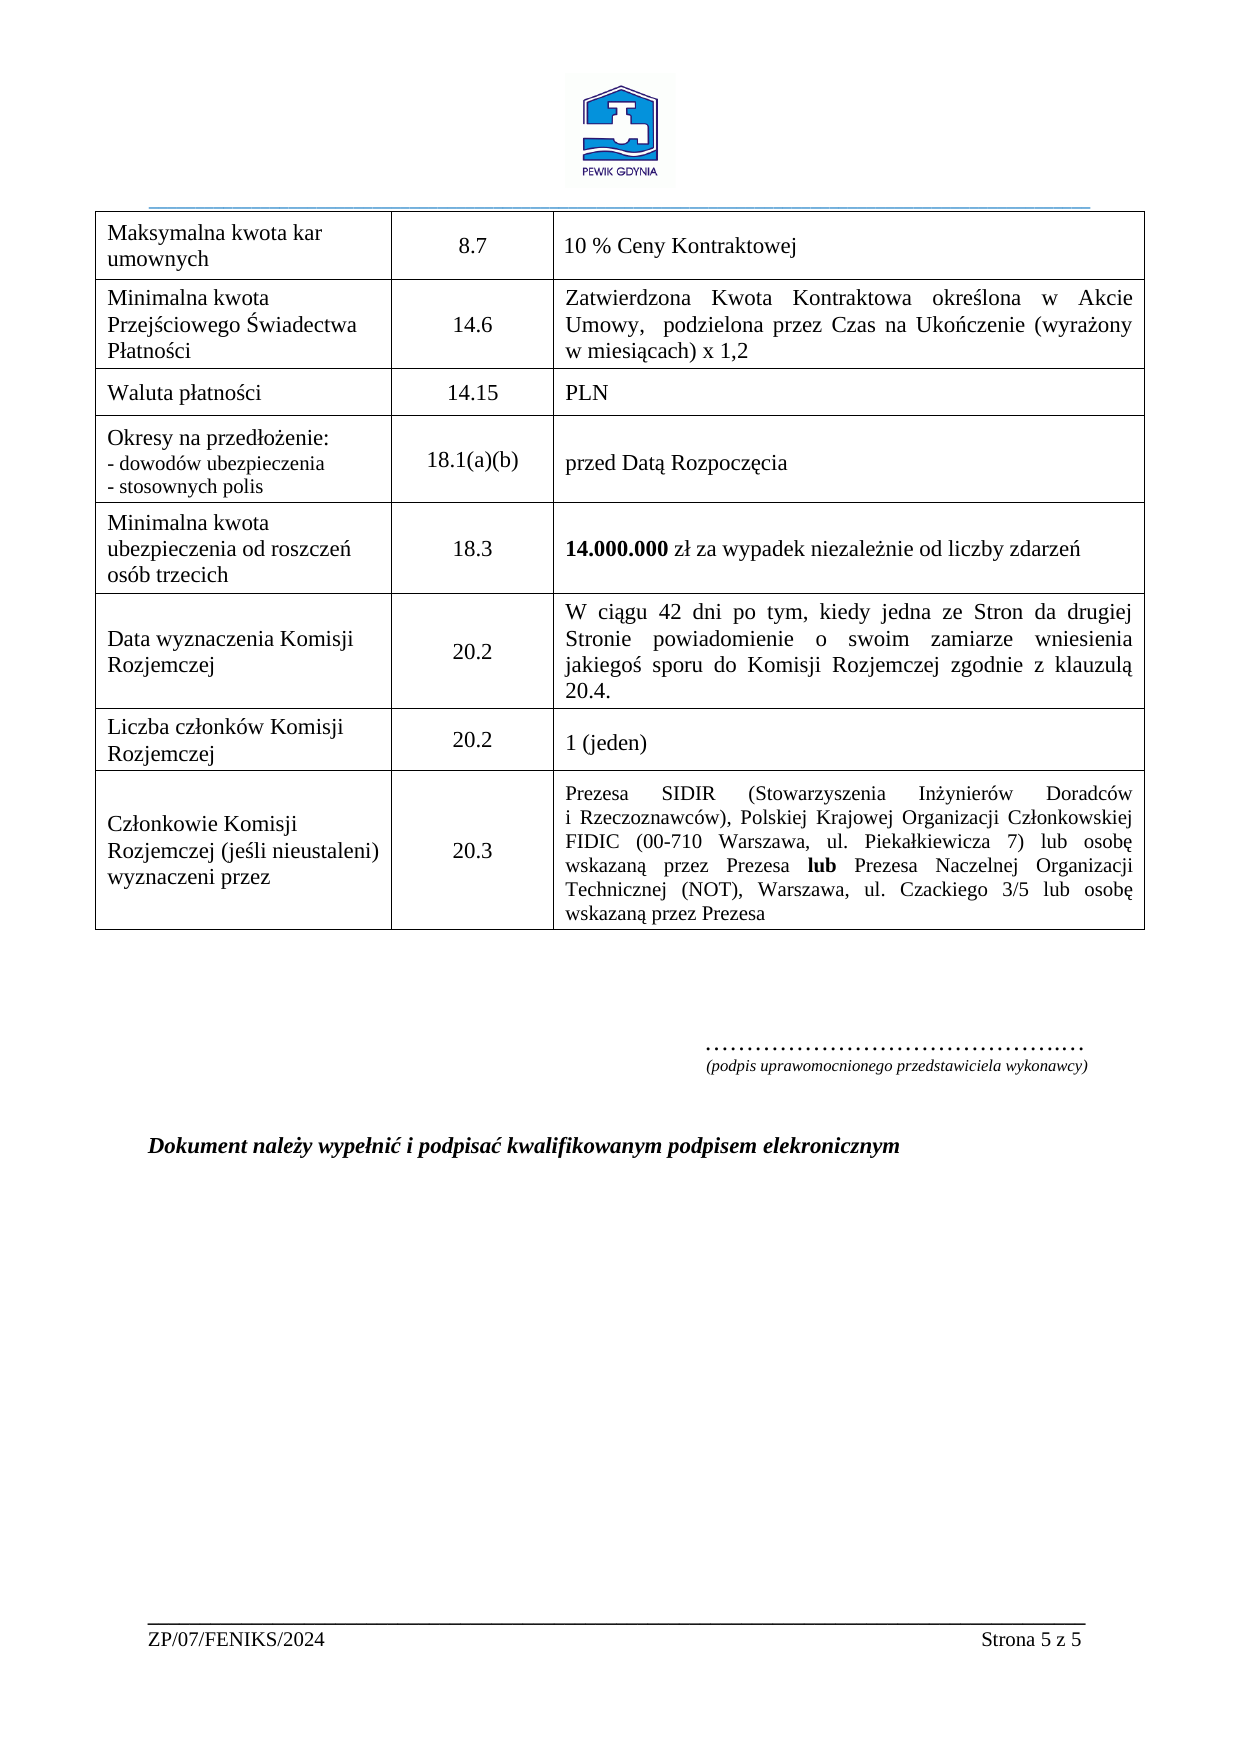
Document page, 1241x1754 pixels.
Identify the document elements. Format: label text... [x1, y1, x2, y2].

table_cell 18.3 [392, 503, 553, 593]
table_cell Prezesa SIDIR (Stowarzyszenia Inżynierów Doradców i Rzeczoznawców), Polskiej Krajowej Organizacji Członkowskiej FIDIC (00-710 Warszawa, ul. Piekałkiewicza 7) lub osobę wskazaną przez Prezesa lub Prezesa Naczelnej Organizacji Technicznej (NOT), Warszawa, ul. Czackiego 3/5 lub osobę wskazaną przez Prezesa [554, 771, 1144, 929]
table_cell W ciągu 42 dni po tym, kiedy jedna ze Stron da drugiej Stronie powiadomienie o swoim zamiarze wniesienia jakiegoś sporu do Komisji Rozjemczej zgodnie z klauzulą 20.4. [554, 594, 1144, 708]
table_cell Data wyznaczenia Komisji Rozjemczej [96, 594, 391, 708]
table_cell Członkowie Komisji Rozjemczej (jeśli nieustaleni) wyznaczeni przez [96, 771, 391, 929]
table_cell 14.6 [392, 280, 553, 368]
table_cell Waluta płatności [96, 369, 391, 415]
table_cell 14.000.000 zł za wypadek niezależnie od liczby zdarzeń [554, 503, 1144, 593]
table_cell Maksymalna kwota kar umownych [96, 212, 391, 279]
table_cell 20.3 [392, 771, 553, 929]
table_cell 1 (jeden) [554, 709, 1144, 770]
text …………………………………….… [148, 1027, 1093, 1056]
table_cell PLN [554, 369, 1144, 415]
text Dokument należy wypełnić i podpisać kwalifikowanym podpisem elekronicznym [148, 1132, 1093, 1159]
text (podpis uprawomocnionego przedstawiciela wykonawcy) [148, 1056, 1093, 1075]
table_cell Okresy na przedłożenie: - dowodów ubezpieczenia - stosownych polis [96, 416, 391, 502]
table_cell 20.2 [392, 709, 553, 770]
table_cell Liczba członków Komisji Rozjemczej [96, 709, 391, 770]
table_cell 20.2 [392, 594, 553, 708]
table_cell 18.1(a)(b) [392, 416, 553, 502]
table_cell 10 % Ceny Kontraktowej [554, 212, 1144, 279]
table_cell Minimalna kwota ubezpieczenia od roszczeń osób trzecich [96, 503, 391, 593]
table_cell przed Datą Rozpoczęcia [554, 416, 1144, 502]
table_cell 8.7 [392, 212, 553, 279]
picture [564, 73, 676, 188]
table_cell 14.15 [392, 369, 553, 415]
table_cell Zatwierdzona Kwota Kontraktowa określona w Akcie Umowy, podzielona przez Czas na Ukończenie (wyrażony w miesiącach) x 1,2 [554, 280, 1144, 368]
table_cell Minimalna kwota Przejściowego Świadectwa Płatności [96, 280, 391, 368]
